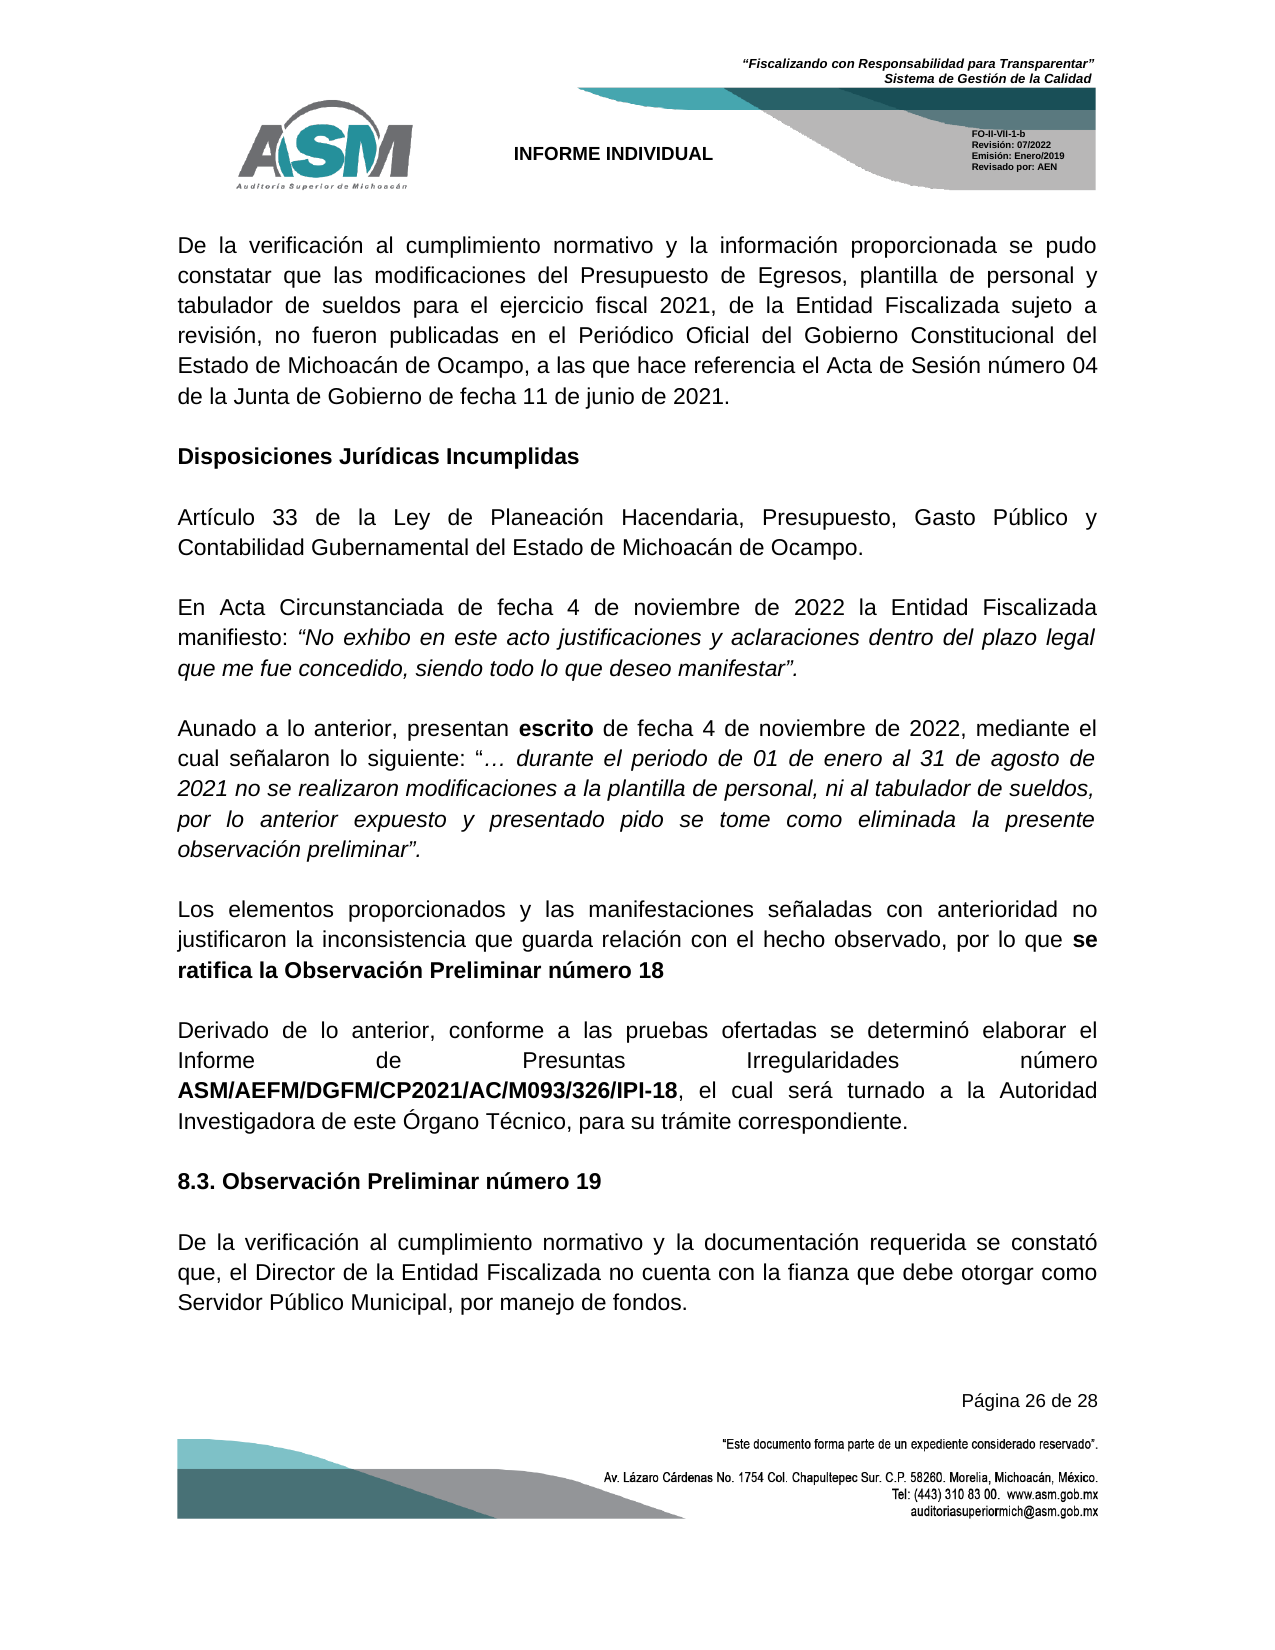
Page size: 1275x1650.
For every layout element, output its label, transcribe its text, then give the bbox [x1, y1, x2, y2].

text Derivado de lo anterior, conforme a las pruebas ofertadas se determinó elaborar el Informe de Presuntas Irregularidades número ASM/AEFM/DGFM/CP2021/AC/M093/326/IPI-18, el cual será turnado a la Autoridad Investigadora de este Órgano Técnico, para su trámite correspondiente. [177, 1017, 1098, 1134]
text De la verificación al cumplimiento normativo y la información proporcionada se pudo constatar que las modificaciones del Presupuesto de Egresos, plantilla de personal y tabulador de sueldos para el ejercicio fiscal 2021, de la Entidad Fiscalizada sujeto a revisión, no fueron publicadas en el Periódico Oficial del Gobierno Constitucional del Estado de Michoacán de Ocampo, a las que hace referencia el Acta de Sesión número 04 de la Junta de Gobierno de fecha 11 de junio de 2021. [177, 232, 1098, 409]
text 8.3. Observación Preliminar número 19 [177, 1168, 1098, 1194]
text De la verificación al cumplimiento normativo y la documentación requerida se constató que, el Director de la Entidad Fiscalizada no cuenta con la fianza que debe otorgar como Servidor Público Municipal, por manejo de fondos. [177, 1228, 1098, 1315]
picture [177, 1439, 1098, 1519]
text En Acta Circunstanciada de fecha 4 de noviembre de 2022 la Entidad Fiscalizada manifiesto: “No exhibo en este acto justificaciones y aclaraciones dentro del plazo legal que me fue concedido, siendo todo lo que deseo manifestar”. [177, 594, 1098, 681]
text Artículo 33 de la Ley de Planeación Hacendaria, Presupuesto, Gasto Público y Contabilidad Gubernamental del Estado de Michoacán de Ocampo. [177, 503, 1098, 560]
text Aunado a lo anterior, presentan escrito de fecha 4 de noviembre de 2022, mediante el cual señalaron lo siguiente: “… durante el periodo de 01 de enero al 31 de agosto de 2021 no se realizaron modificaciones a la plantilla de personal, ni al tabulador de sueldos, por lo anterior expuesto y presentado pido se tome como eliminada la presente observación preliminar”. [177, 715, 1098, 862]
text Los elementos proporcionados y las manifestaciones señaladas con anterioridad no justificaron la inconsistencia que guarda relación con el hecho observado, por lo que se ratifica la Observación Preliminar número 18 [177, 896, 1098, 983]
text Disposiciones Jurídicas Incumplidas [177, 443, 1098, 469]
